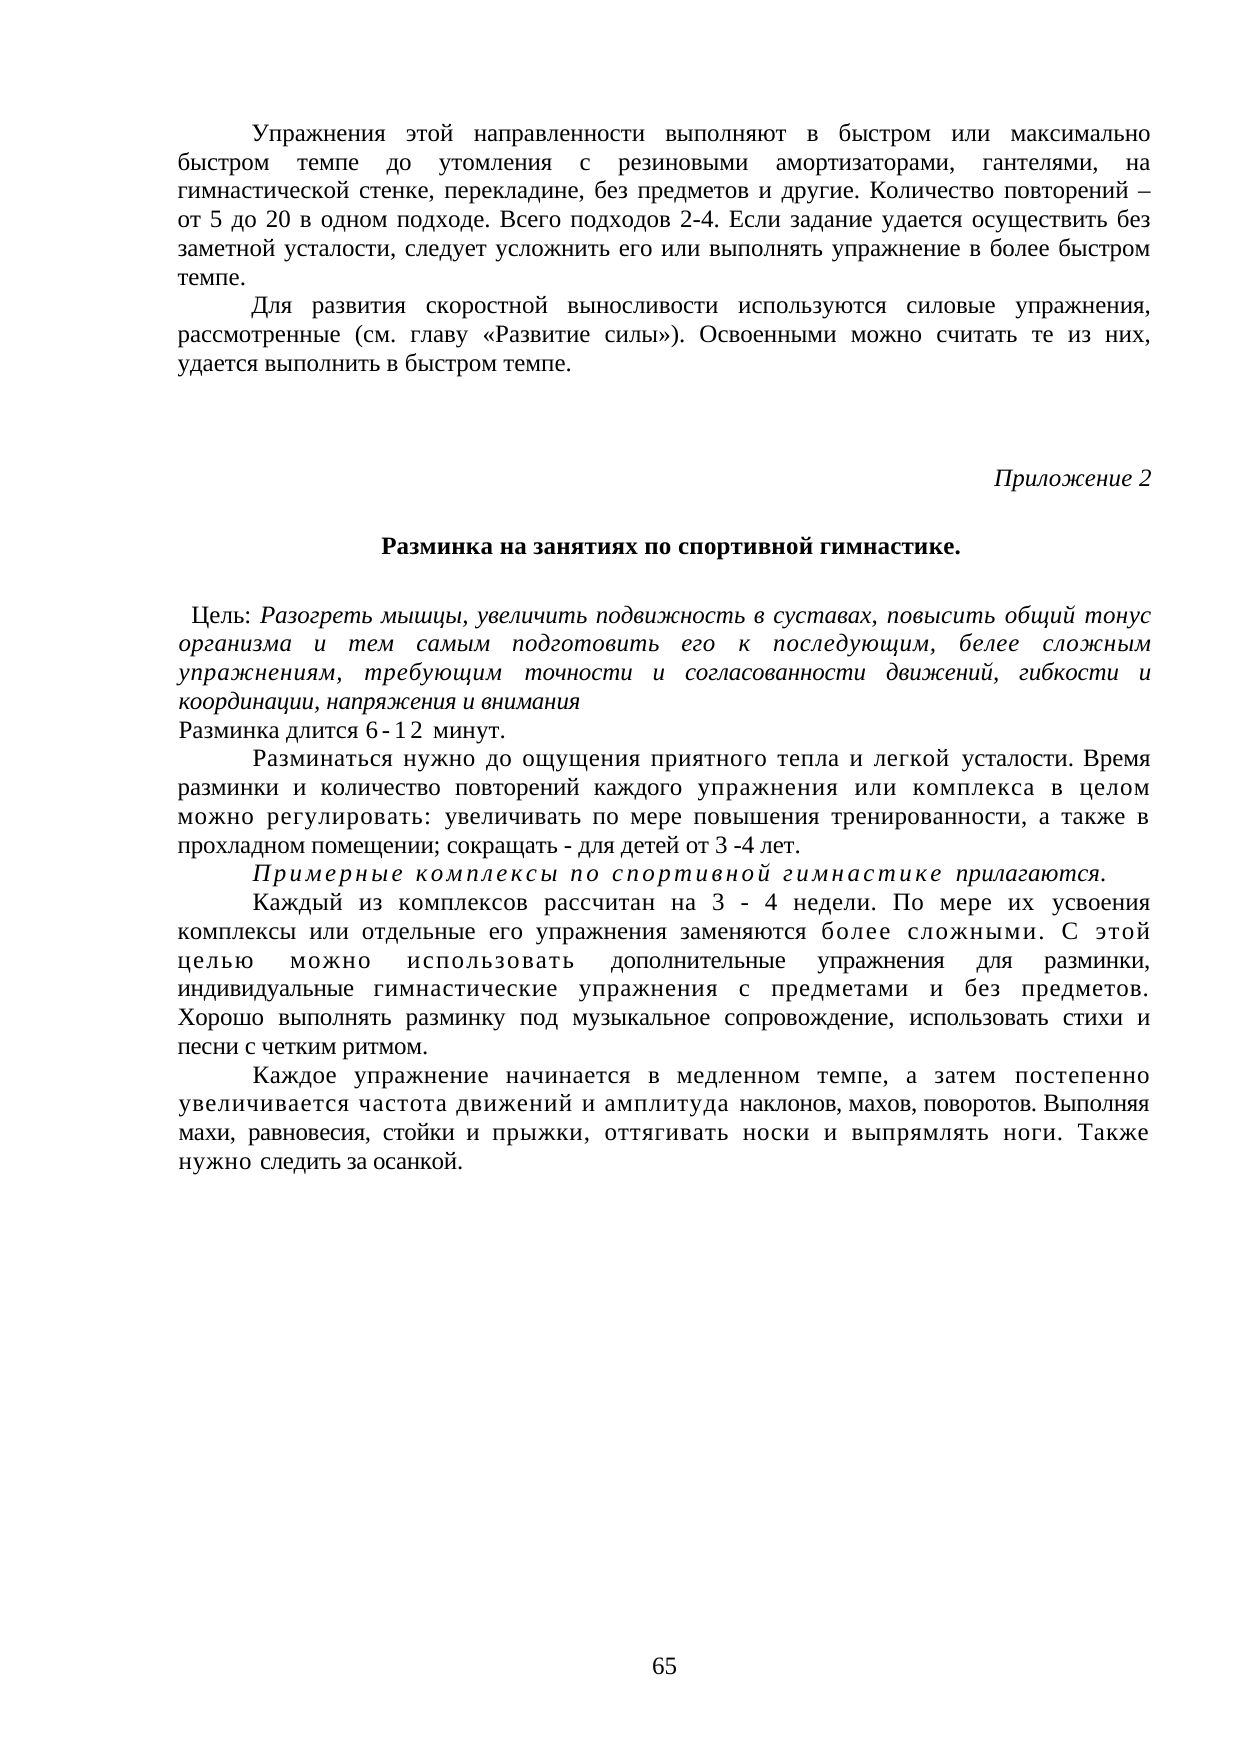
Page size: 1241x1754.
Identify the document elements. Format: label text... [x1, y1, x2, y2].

text Цель: Разогреть мышцы, увеличить подвижность в суставах, повысить общий тонус организма и тем самым подготовить его к последующим, белее сложным упражнениям, требующим точности и согласованности движений, гибкости и координации, напряжения и внимания [178, 600, 1152, 715]
text Разминка на занятиях по спортивной гимнастике. [191, 531, 1152, 571]
text Каждый из комплексов рассчитан на 3 - 4 недели. По мере их усвоения комплексы или отдельные его упражнения заменяются более сложными. С этой целью можно использовать дополнительные упражнения для разминки, индивидуальные гимнастические упражнения с предметами и без предметов. Хорошо выполнять разминку под музыкальное сопровождение, использовать стихи и песни с четким ритмом. [177, 887, 1151, 1060]
text Разминка длится 6-12 минут. [178, 715, 1152, 743]
text Каждое упражнение начинается в медленном темпе, а затем постепенно увеличивается частота движений и амплитуда наклонов, махов, поворотов. Выполняя махи, равновесия, стойки и прыжки, оттягивать носки и выпрямлять ноги. Также нужно следить за осанкой. [178, 1060, 1149, 1175]
text Разминаться нужно до ощущения приятного тепла и легкой усталости. Время разминки и количество повторений каждого упражнения или комплекса в целом можно регулировать: увеличивать по мере повышения тренированности, а также в прохладном помещении; сокращать - для детей от 3 -4 лет. [177, 743, 1151, 858]
text Приложение 2 [191, 463, 1152, 503]
text Примерные комплексы по спортивной гимнастике прилагаются. [177, 858, 1151, 887]
subtitle Упражнения этой направленности выполняют в быстром или максимально быстром темпе до утомления с резиновыми амортизаторами, гантелями, на гимнастической стенке, перекладине, без предметов и другие. Количество повторений – от 5 до 20 в одном подходе. Всего подходов 2-4. Если задание удается осуществить без заметной усталости, следует усложнить его или выполнять упражнение в более быстром темпе. [177, 118, 1152, 291]
subtitle Для развития скоростной выносливости используются силовые упражнения, рассмотренные (см. главу «Развитие силы»). Освоенными можно считать те из них, удается выполнить в быстром темпе. [177, 291, 1152, 377]
